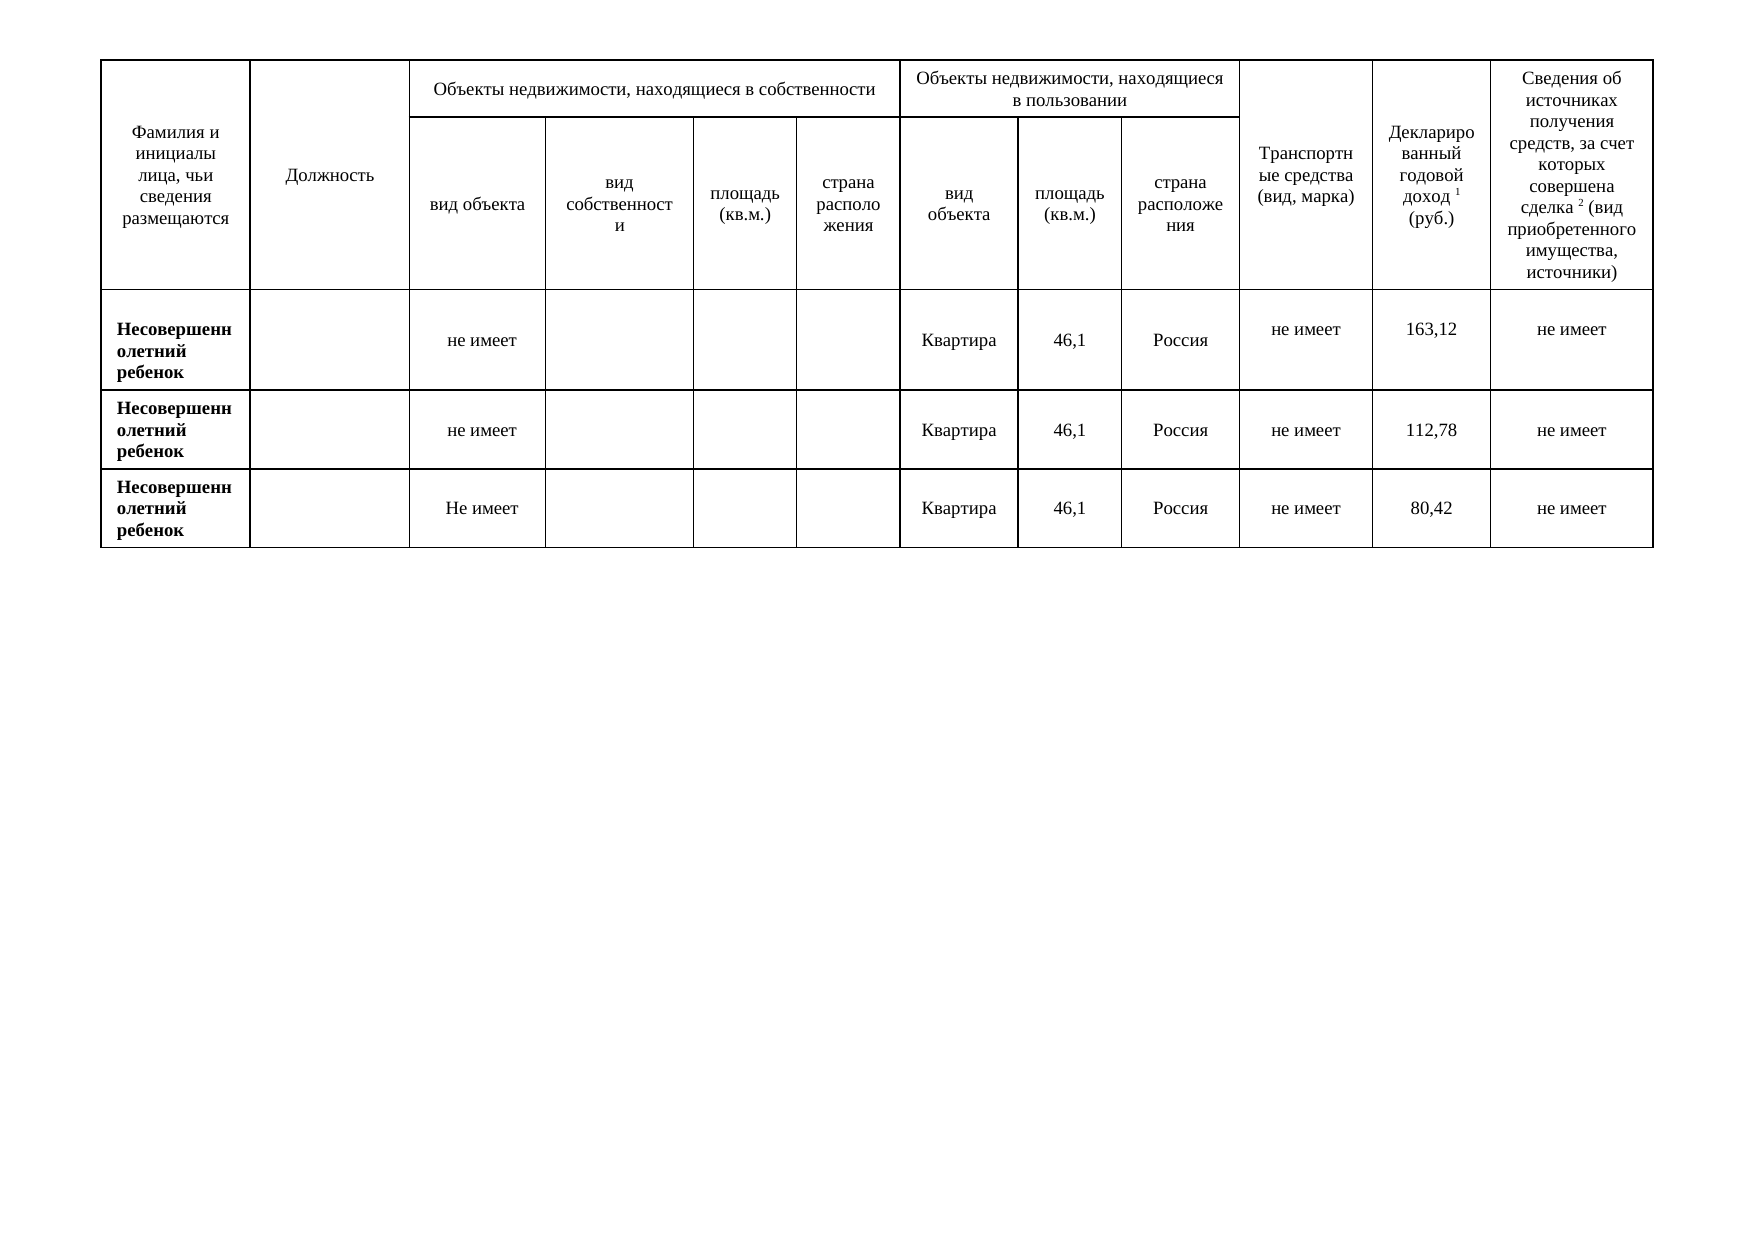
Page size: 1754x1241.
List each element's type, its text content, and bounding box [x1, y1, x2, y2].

table_cell Квартира [901, 470, 1017, 547]
table_cell Не имеет [410, 470, 545, 547]
table_cell Несовершеннолетний ребенок [102, 470, 249, 547]
table_cell 46,1 [1019, 290, 1121, 389]
table_cell [251, 290, 409, 389]
table_cell 80,42 [1373, 470, 1490, 547]
table_header Должность [251, 61, 409, 289]
table_cell [797, 290, 899, 389]
table_header Сведения об источниках получения средств, за счет которых совершена сделка 2 (вид приобретенного имущества, источники) [1491, 61, 1652, 289]
table_cell вид объекта [901, 118, 1017, 289]
table_cell [546, 290, 693, 389]
table_cell Квартира [901, 391, 1017, 468]
table_cell Россия [1122, 391, 1239, 468]
table_header Объекты недвижимости, находящиеся в собственности [410, 61, 899, 116]
table_cell Россия [1122, 290, 1239, 389]
table_cell [797, 391, 899, 468]
table_cell не имеет [1491, 470, 1652, 547]
table_cell вид собственности [546, 118, 693, 289]
table_cell [251, 470, 409, 547]
table_cell не имеет [1491, 290, 1652, 389]
table_cell [251, 391, 409, 468]
table_cell [694, 470, 796, 547]
table_cell 46,1 [1019, 391, 1121, 468]
table_cell страна расположения [797, 118, 899, 289]
table_cell не имеет [1491, 391, 1652, 468]
table_cell [546, 470, 693, 547]
table_cell Несовершеннолетний ребенок [102, 290, 249, 389]
table_cell Россия [1122, 470, 1239, 547]
table_header Объекты недвижимости, находящиеся в пользовании [901, 61, 1239, 116]
table_cell не имеет [410, 391, 545, 468]
table_cell 112,78 [1373, 391, 1490, 468]
table_cell 46,1 [1019, 470, 1121, 547]
table_cell не имеет [1240, 391, 1372, 468]
table_cell не имеет [1240, 290, 1372, 389]
table_header Фамилия и инициалы лица, чьи сведения размещаются [102, 61, 249, 289]
table_cell страна расположения [1122, 118, 1239, 289]
table_header Транспортные средства (вид, марка) [1240, 61, 1372, 289]
table_cell 163,12 [1373, 290, 1490, 389]
table_cell [694, 391, 796, 468]
table_cell площадь (кв.м.) [1019, 118, 1121, 289]
table_cell вид объекта [410, 118, 545, 289]
table_header Декларированный годовой доход 1 (руб.) [1373, 61, 1490, 289]
table_cell не имеет [410, 290, 545, 389]
table_cell Несовершеннолетний ребенок [102, 391, 249, 468]
table_cell площадь (кв.м.) [694, 118, 796, 289]
table_cell не имеет [1240, 470, 1372, 547]
table_cell [694, 290, 796, 389]
table_cell [797, 470, 899, 547]
table_cell Квартира [901, 290, 1017, 389]
table_cell [546, 391, 693, 468]
